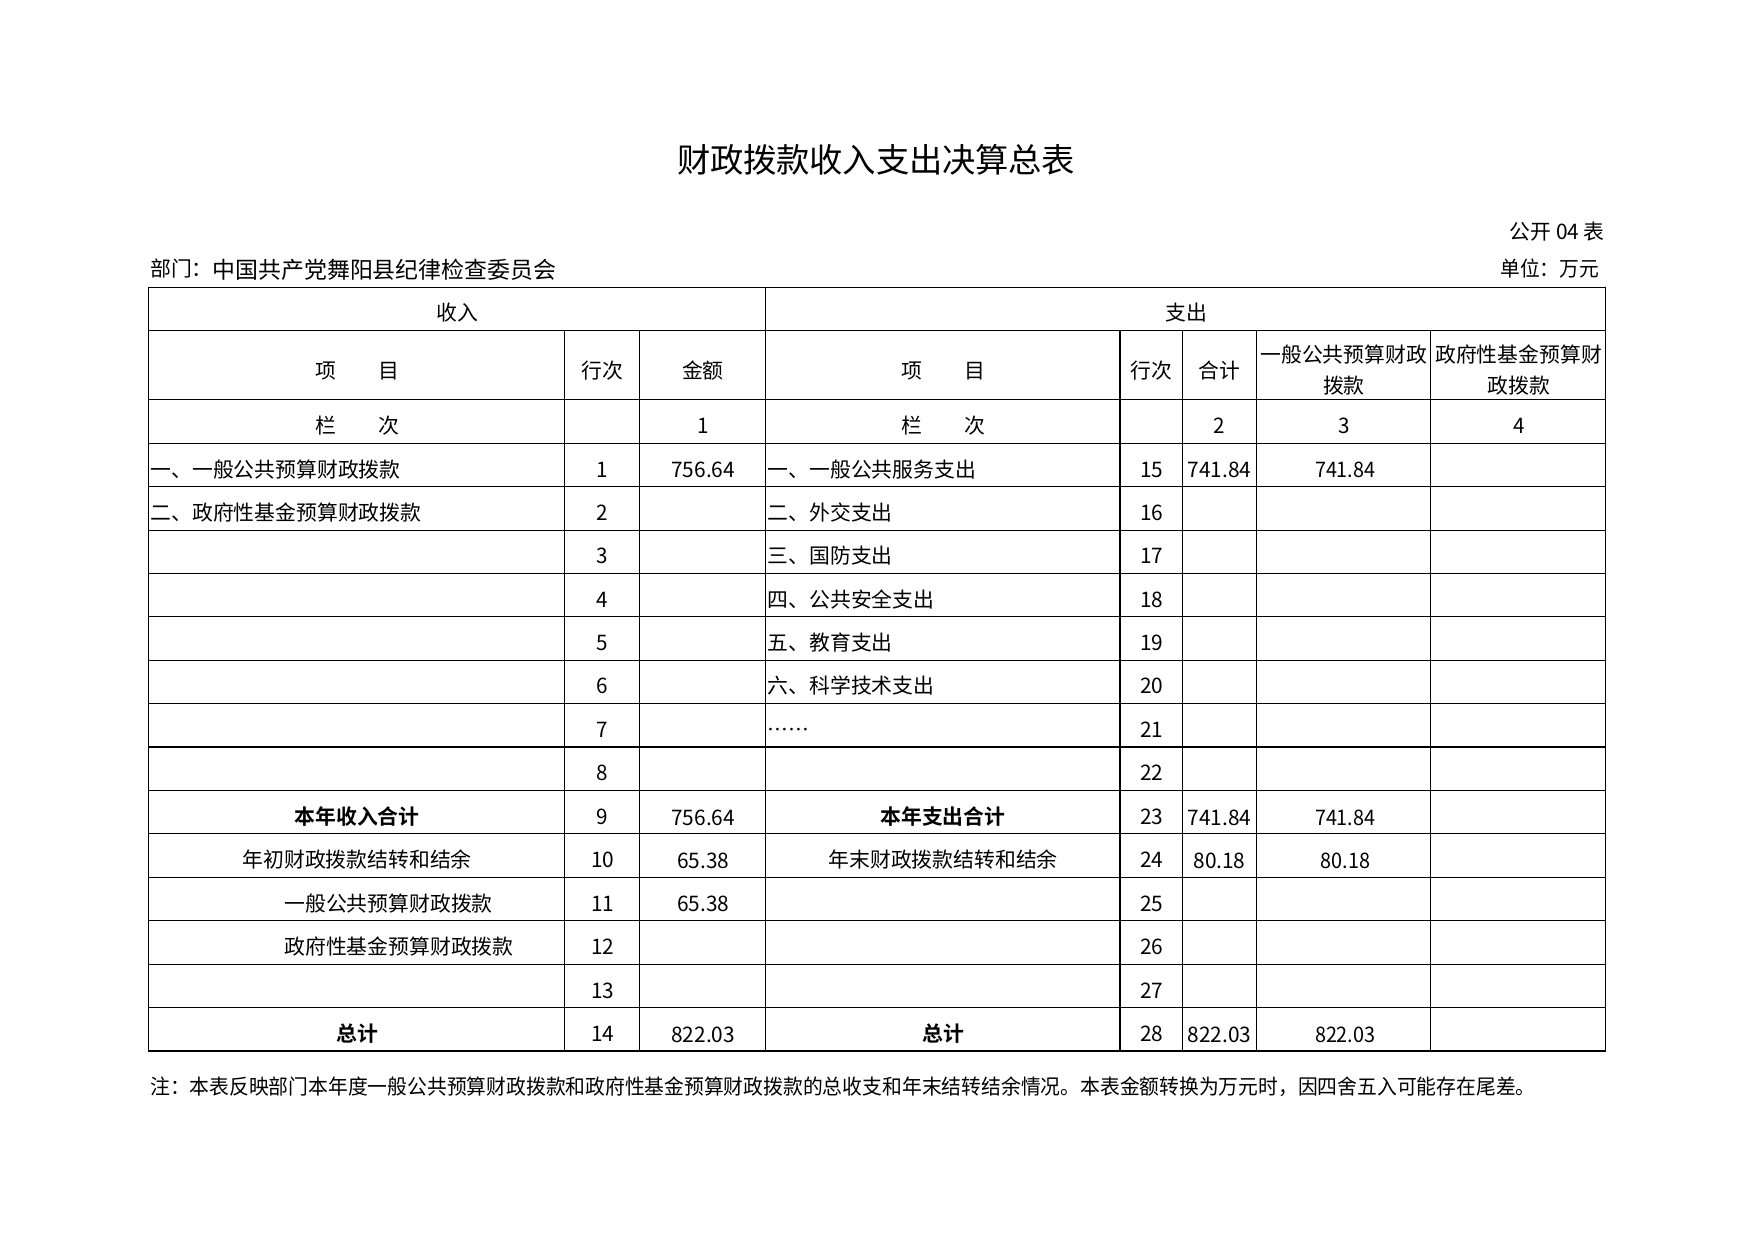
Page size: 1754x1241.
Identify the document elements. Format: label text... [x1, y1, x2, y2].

table_cell 政府性基金预算财政拨款 [149, 921, 564, 964]
table_cell [1183, 617, 1256, 659]
table_cell 19 [1121, 617, 1182, 659]
table_cell [1183, 878, 1256, 920]
table_cell 822.03 [1257, 1008, 1430, 1050]
table_cell [1257, 487, 1430, 529]
table_cell [1183, 748, 1256, 790]
table_cell [766, 965, 1119, 1007]
table_cell 本年收入合计 [149, 791, 564, 833]
table_cell 年初财政拨款结转和结余 [149, 834, 564, 877]
table_cell 21 [1121, 704, 1182, 746]
table_cell 行次 [1121, 331, 1182, 399]
table_cell [640, 661, 765, 703]
table_cell 1 [565, 444, 639, 486]
table_cell 3 [565, 531, 639, 573]
table_cell 822.03 [1183, 1008, 1256, 1050]
table_cell 项 目 [149, 331, 564, 399]
table_cell 80.18 [1257, 834, 1430, 877]
table_cell 741.84 [1183, 444, 1256, 486]
table_cell 756.64 [640, 444, 765, 486]
table_cell 80.18 [1183, 834, 1256, 877]
table_cell 一、一般公共服务支出 [766, 444, 1119, 486]
table_cell 行次 [565, 331, 639, 399]
table_cell 6 [565, 661, 639, 703]
table_cell [766, 921, 1119, 964]
table_cell [766, 878, 1119, 920]
text 财政拨款收入支出决算总表 [677, 134, 1077, 182]
table_cell 16 [1121, 487, 1182, 529]
table_cell [640, 574, 765, 616]
table_cell [1431, 487, 1605, 529]
table_cell [640, 487, 765, 529]
table_header 支出 [766, 288, 1605, 330]
table_cell [640, 921, 765, 964]
table_cell 14 [565, 1008, 639, 1050]
table_cell 10 [565, 834, 639, 877]
table_cell 栏 次 [149, 400, 564, 443]
table_cell 二、政府性基金预算财政拨款 [149, 487, 564, 529]
table_cell 12 [565, 921, 639, 964]
table_cell 政府性基金预算财政拨款 [1431, 331, 1605, 399]
table_cell [1183, 965, 1256, 1007]
table_cell [565, 400, 639, 443]
table_cell [1257, 617, 1430, 659]
table_cell 总计 [149, 1008, 564, 1050]
table_cell [1257, 704, 1430, 746]
table_cell 24 [1121, 834, 1182, 877]
table_cell 一般公共预算财政拨款 [1257, 331, 1430, 399]
table_cell [1431, 965, 1605, 1007]
table_cell 1 [640, 400, 765, 443]
table_header 收入 [149, 288, 765, 330]
table_cell [640, 531, 765, 573]
table_cell [149, 617, 564, 659]
table_cell [1121, 400, 1182, 443]
table_cell 25 [1121, 878, 1182, 920]
table_cell 三、国防支出 [766, 531, 1119, 573]
table_cell 二、外交支出 [766, 487, 1119, 529]
table_cell [149, 704, 564, 746]
table_cell 五、教育支出 [766, 617, 1119, 659]
table_cell 11 [565, 878, 639, 920]
table_cell 7 [565, 704, 639, 746]
table_cell 65.38 [640, 834, 765, 877]
table_cell [1431, 661, 1605, 703]
table_cell 18 [1121, 574, 1182, 616]
table_cell 本年支出合计 [766, 791, 1119, 833]
table_cell 822.03 [640, 1008, 765, 1050]
table_cell 5 [565, 617, 639, 659]
table_cell [1431, 531, 1605, 573]
table_cell 一般公共预算财政拨款 [149, 878, 564, 920]
table_cell [1431, 1008, 1605, 1050]
table_cell [640, 748, 765, 790]
table_cell 4 [565, 574, 639, 616]
table_cell [1183, 704, 1256, 746]
table_cell [1431, 748, 1605, 790]
table_cell 2 [565, 487, 639, 529]
table_cell [640, 704, 765, 746]
table_cell [640, 617, 765, 659]
table_cell 3 [1257, 400, 1430, 443]
table_cell [1257, 661, 1430, 703]
table_cell [1183, 661, 1256, 703]
table_cell [1431, 834, 1605, 877]
table_cell 65.38 [640, 878, 765, 920]
table_cell 22 [1121, 748, 1182, 790]
table_cell [149, 531, 564, 573]
table_cell 年末财政拨款结转和结余 [766, 834, 1119, 877]
table_cell [1431, 617, 1605, 659]
table_cell 栏 次 [766, 400, 1119, 443]
table_cell 总计 [766, 1008, 1119, 1050]
table_cell 26 [1121, 921, 1182, 964]
table_cell 六、科学技术支出 [766, 661, 1119, 703]
table_cell [1257, 921, 1430, 964]
table_cell 15 [1121, 444, 1182, 486]
table_cell 金额 [640, 331, 765, 399]
table_cell [766, 748, 1119, 790]
table_cell [1257, 878, 1430, 920]
table_cell 28 [1121, 1008, 1182, 1050]
table_cell [1257, 574, 1430, 616]
table_cell [1431, 791, 1605, 833]
table_cell [149, 661, 564, 703]
table_cell [1431, 921, 1605, 964]
table_cell [1431, 574, 1605, 616]
table_cell 17 [1121, 531, 1182, 573]
table_cell 741.84 [1257, 791, 1430, 833]
table_cell 13 [565, 965, 639, 1007]
table_cell 项 目 [766, 331, 1119, 399]
table_cell 756.64 [640, 791, 765, 833]
table_cell [1431, 878, 1605, 920]
table_cell [1183, 531, 1256, 573]
table_cell [1257, 748, 1430, 790]
table_cell [149, 748, 564, 790]
table_cell 27 [1121, 965, 1182, 1007]
table_cell [1183, 487, 1256, 529]
table_cell [1257, 965, 1430, 1007]
table_cell [1431, 444, 1605, 486]
table_cell 741.84 [1257, 444, 1430, 486]
table_cell [1183, 921, 1256, 964]
table_cell 一、一般公共预算财政拨款 [149, 444, 564, 486]
table_cell [1431, 704, 1605, 746]
table_cell 741.84 [1183, 791, 1256, 833]
table_cell 4 [1431, 400, 1605, 443]
table_cell [149, 965, 564, 1007]
text 公开 04 表 [1081, 215, 1604, 246]
table_cell 20 [1121, 661, 1182, 703]
table_cell 23 [1121, 791, 1182, 833]
table_cell [1183, 574, 1256, 616]
table_cell [640, 965, 765, 1007]
text 注：本表反映部门本年度一般公共预算财政拨款和政府性基金预算财政拨款的总收支和年末结转结余情况。本表金额转换为万元时，因四舍五入可能存在尾差。 [150, 1070, 1635, 1100]
table_cell [1257, 531, 1430, 573]
table_cell 合计 [1183, 331, 1256, 399]
table_cell 2 [1183, 400, 1256, 443]
text 部门：中国共产党舞阳县纪律检查委员会 单位：万元 [150, 252, 1635, 285]
table_cell 四、公共安全支出 [766, 574, 1119, 616]
table_cell …… [766, 704, 1119, 746]
table_cell 9 [565, 791, 639, 833]
table_cell [149, 574, 564, 616]
table_cell 8 [565, 748, 639, 790]
